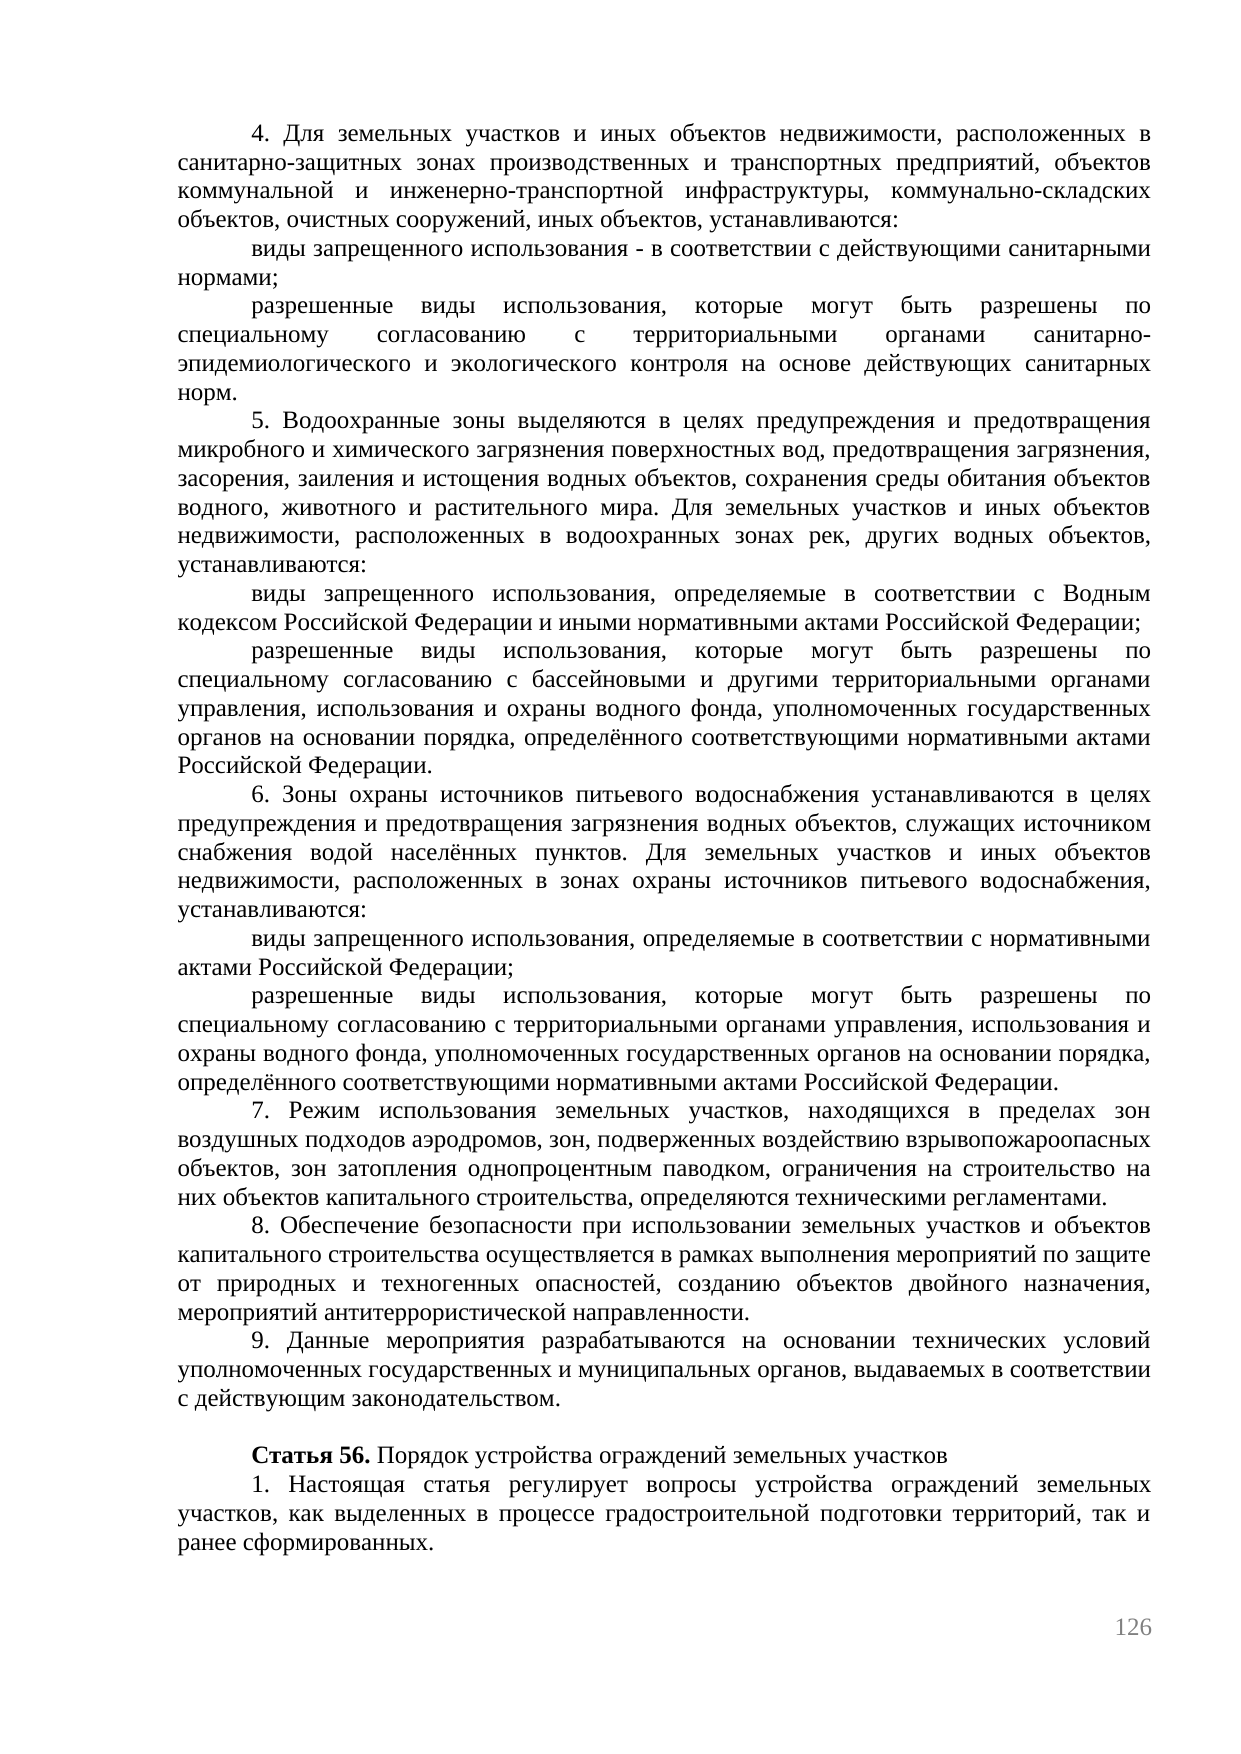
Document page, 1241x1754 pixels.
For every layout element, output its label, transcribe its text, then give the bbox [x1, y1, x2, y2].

text разрешенные виды использования, которые могут быть разрешены по специальному согласованию с территориальными органами управления, использования и охраны водного фонда, уполномоченных государственных органов на основании порядка, определённого соответствующими нормативными актами Российской Федерации. [177, 981, 1152, 1096]
text виды запрещенного использования, определяемые в соответствии с нормативными актами Российской Федерации; [177, 923, 1152, 981]
text 8. Обеспечение безопасности при использовании земельных участков и объектов капитального строительства осуществляется в рамках выполнения мероприятий по защите от природных и техногенных опасностей, созданию объектов двойного назначения, мероприятий антитеррористической направленности. [177, 1211, 1152, 1326]
text 5. Водоохранные зоны выделяются в целях предупреждения и предотвращения микробного и химического загрязнения поверхностных вод, предотвращения загрязнения, засорения, заиления и истощения водных объектов, сохранения среды обитания объектов водного, животного и растительного мира. Для земельных участков и иных объектов недвижимости, расположенных в водоохранных зонах рек, других водных объектов, устанавливаются: [177, 406, 1152, 578]
text виды запрещенного использования, определяемые в соответствии с Водным кодексом Российской Федерации и иными нормативными актами Российской Федерации; [177, 578, 1152, 636]
text виды запрещенного использования - в соответствии с действующими санитарными нормами; [177, 233, 1152, 291]
text разрешенные виды использования, которые могут быть разрешены по специальному согласованию с бассейновыми и другими территориальными органами управления, использования и охраны водного фонда, уполномоченных государственных органов на основании порядка, определённого соответствующими нормативными актами Российской Федерации. [177, 636, 1152, 779]
text 6. Зоны охраны источников питьевого водоснабжения устанавливаются в целях предупреждения и предотвращения загрязнения водных объектов, служащих источником снабжения водой населённых пунктов. Для земельных участков и иных объектов недвижимости, расположенных в зонах охраны источников питьевого водоснабжения, устанавливаются: [177, 779, 1152, 923]
list 9. Данные мероприятия разрабатываются на основании технических условий уполномоченных государственных и муниципальных органов, выдаваемых в соответствии с действующим законодательством. [177, 1326, 1152, 1412]
text 4. Для земельных участков и иных объектов недвижимости, расположенных в санитарно-защитных зонах производственных и транспортных предприятий, объектов коммунальной и инженерно-транспортной инфраструктуры, коммунально-складских объектов, очистных сооружений, иных объектов, устанавливаются: [177, 118, 1152, 233]
text разрешенные виды использования, которые могут быть разрешены по специальному согласованию с территориальными органами санитарно-эпидемиологического и экологического контроля на основе действующих санитарных норм. [177, 291, 1152, 406]
text 7. Режим использования земельных участков, находящихся в пределах зон воздушных подходов аэродромов, зон, подверженных воздействию взрывопожароопасных объектов, зон затопления однопроцентным паводком, ограничения на строительство на них объектов капитального строительства, определяются техническими регламентами. [177, 1096, 1152, 1211]
text Статья 56. Порядок устройства ограждений земельных участков [177, 1441, 1152, 1469]
text 1. Настоящая статья регулирует вопросы устройства ограждений земельных участков, как выделенных в процессе градостроительной подготовки территорий, так и ранее сформированных. [177, 1469, 1152, 1556]
